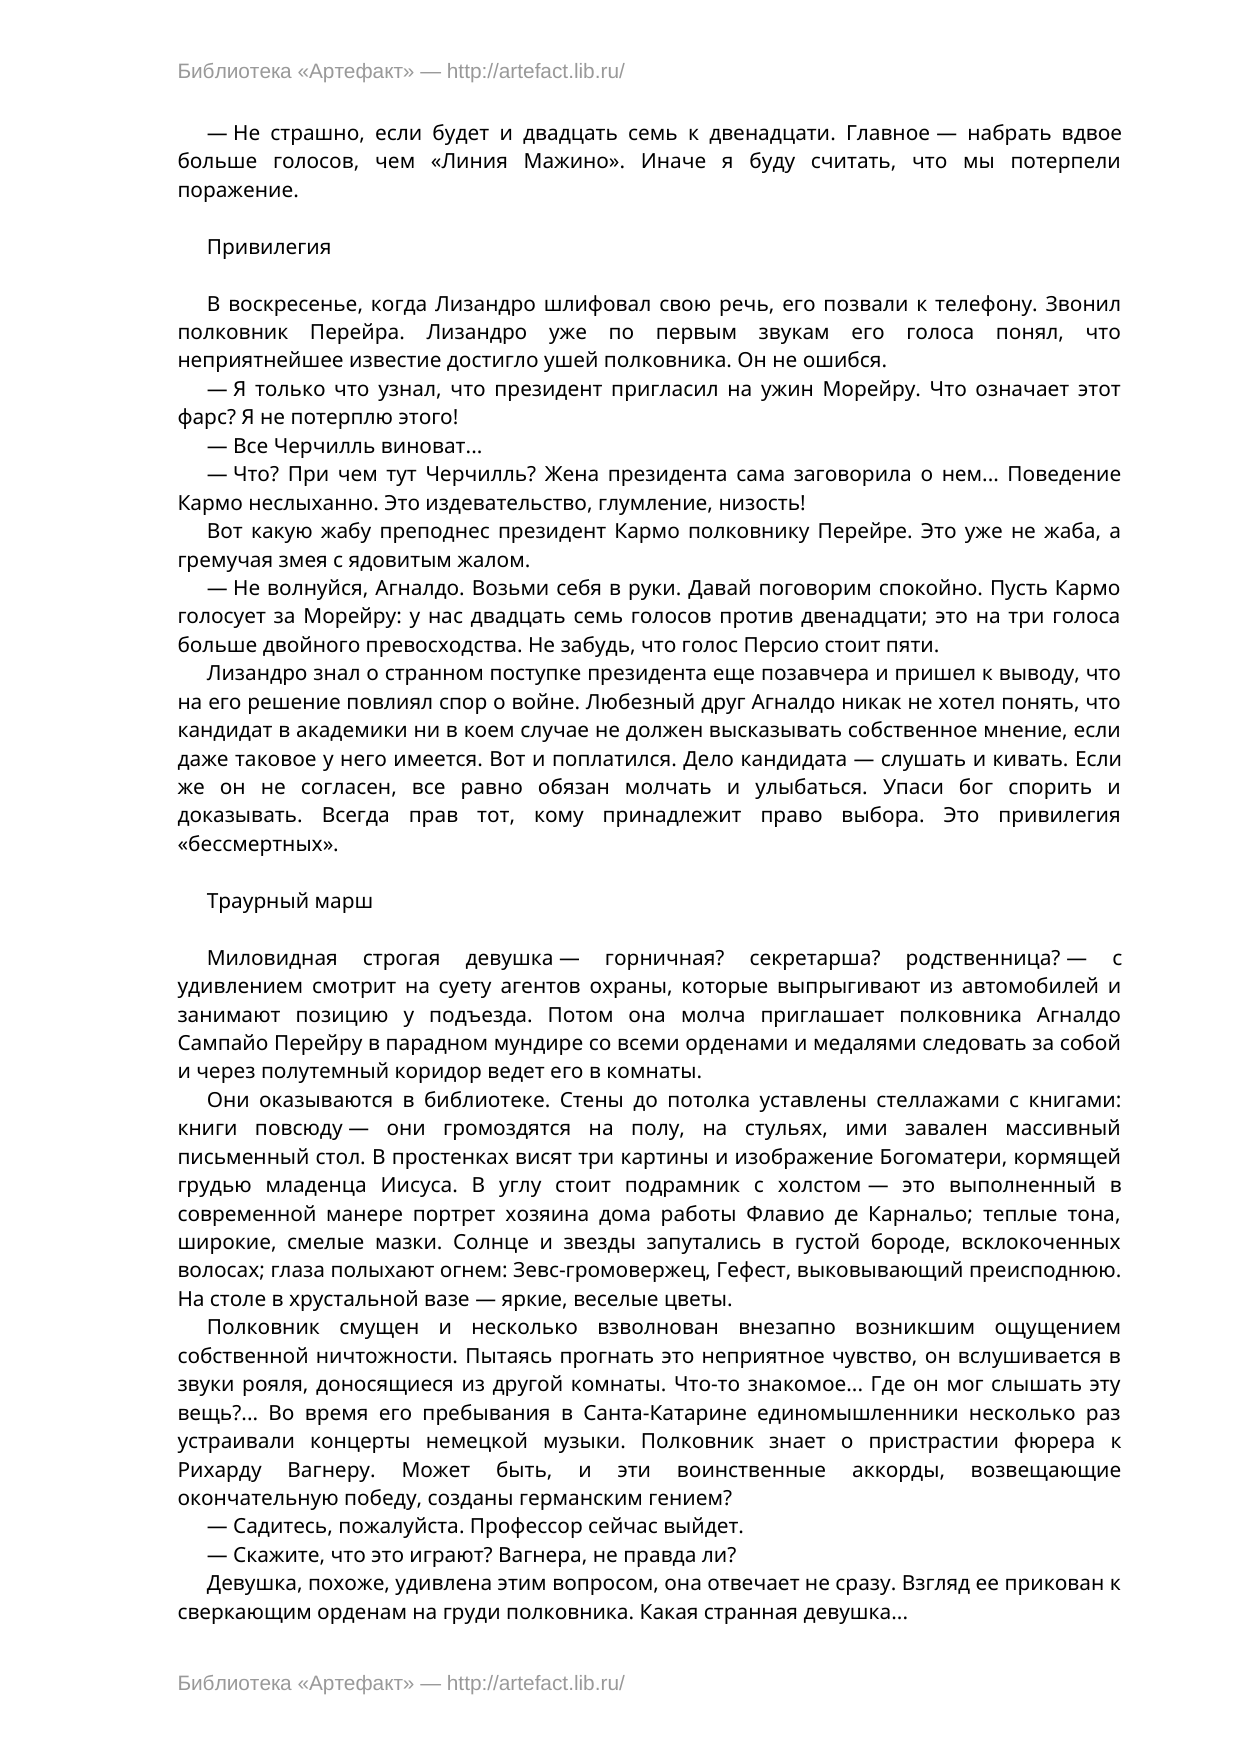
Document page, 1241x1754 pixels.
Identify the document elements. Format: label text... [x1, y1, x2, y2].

text Миловидная строгая девушка — горничная? секретарша? родственница? — с удивлением смотрит на суету агентов охраны, которые выпрыгивают из автомобилей и занимают позицию у подъезда. Потом она молча приглашает полковника Агналдо Сампайо Перейру в парадном мундире со всеми орденами и медалями следовать за собой и через полутемный коридор ведет его в комнаты. [177, 943, 1122, 1085]
text — Не волнуйся, Агналдо. Возьми себя в руки. Давай поговорим спокойно. Пусть Кармо голосует за Морейру: у нас двадцать семь голосов против двенадцати; это на три голоса больше двойного превосходства. Не забудь, что голос Персио стоит пяти. [177, 573, 1122, 658]
text — Не страшно, если будет и двадцать семь к двенадцати. Главное — набрать вдвое больше голосов, чем «Линия Мажино». Иначе я буду считать, что мы потерпели поражение. [177, 118, 1122, 203]
text В воскресенье, когда Лизандро шлифовал свою речь, его позвали к телефону. Звонил полковник Перейра. Лизандро уже по первым звукам его голоса понял, что неприятнейшее известие достигло ушей полковника. Он не ошибся. [177, 289, 1122, 374]
text — Все Черчилль виноват... [177, 431, 1122, 459]
text Полковник смущен и несколько взволнован внезапно возникшим ощущением собственной ничтожности. Пытаясь прогнать это неприятное чувство, он вслушивается в звуки рояля, доносящиеся из другой комнаты. Что-то знакомое... Где он мог слышать эту вещь?... Во время его пребывания в Санта-Катарине единомышленники несколько раз устраивали концерты немецкой музыки. Полковник знает о пристрастии фюрера к Рихарду Вагнеру. Может быть, и эти воинственные аккорды, возвещающие окончательную победу, созданы германским гением? [177, 1312, 1122, 1512]
text — Что? При чем тут Черчилль? Жена президента сама заговорила о нем... Поведение Кармо неслыханно. Это издевательство, глумление, низость! [177, 459, 1122, 516]
subtitle Траурный марш [177, 886, 1122, 914]
text — Я только что узнал, что президент пригласил на ужин Морейру. Что означает этот фарс? Я не потерплю этого! [177, 374, 1122, 431]
text — Садитесь, пожалуйста. Профессор сейчас выйдет. [177, 1512, 1122, 1540]
text Лизандро знал о странном поступке президента еще позавчера и пришел к выводу, что на его решение повлиял спор о войне. Любезный друг Агналдо никак не хотел понять, что кандидат в академики ни в коем случае не должен высказывать собственное мнение, если даже таковое у него имеется. Вот и поплатился. Дело кандидата — слушать и кивать. Если же он не согласен, все равно обязан молчать и улыбаться. Упаси бог спорить и доказывать. Всегда прав тот, кому принадлежит право выбора. Это привилегия «бессмертных». [177, 658, 1122, 857]
subtitle Привилегия [177, 232, 1122, 260]
text — Скажите, что это играют? Вагнера, не правда ли? [177, 1540, 1122, 1568]
text Вот какую жабу преподнес президент Кармо полковнику Перейре. Это уже не жаба, а гремучая змея с ядовитым жалом. [177, 516, 1122, 573]
text Они оказываются в библиотеке. Стены до потолка уставлены стеллажами с книгами: книги повсюду — они громоздятся на полу, на стульях, ими завален массивный письменный стол. В простенках висят три картины и изображение Богоматери, кормящей грудью младенца Иисуса. В углу стоит подрамник с холстом — это выполненный в современной манере портрет хозяина дома работы Флавио де Карнальо; теплые тона, широкие, смелые мазки. Солнце и звезды запутались в густой бороде, всклокоченных волосах; глаза полыхают огнем: Зевс-громовержец, Гефест, выковывающий преисподнюю. На столе в хрустальной вазе — яркие, веселые цветы. [177, 1085, 1122, 1312]
text Девушка, похоже, удивлена этим вопросом, она отвечает не сразу. Взгляд ее прикован к сверкающим орденам на груди полковника. Какая странная девушка... [177, 1568, 1122, 1625]
